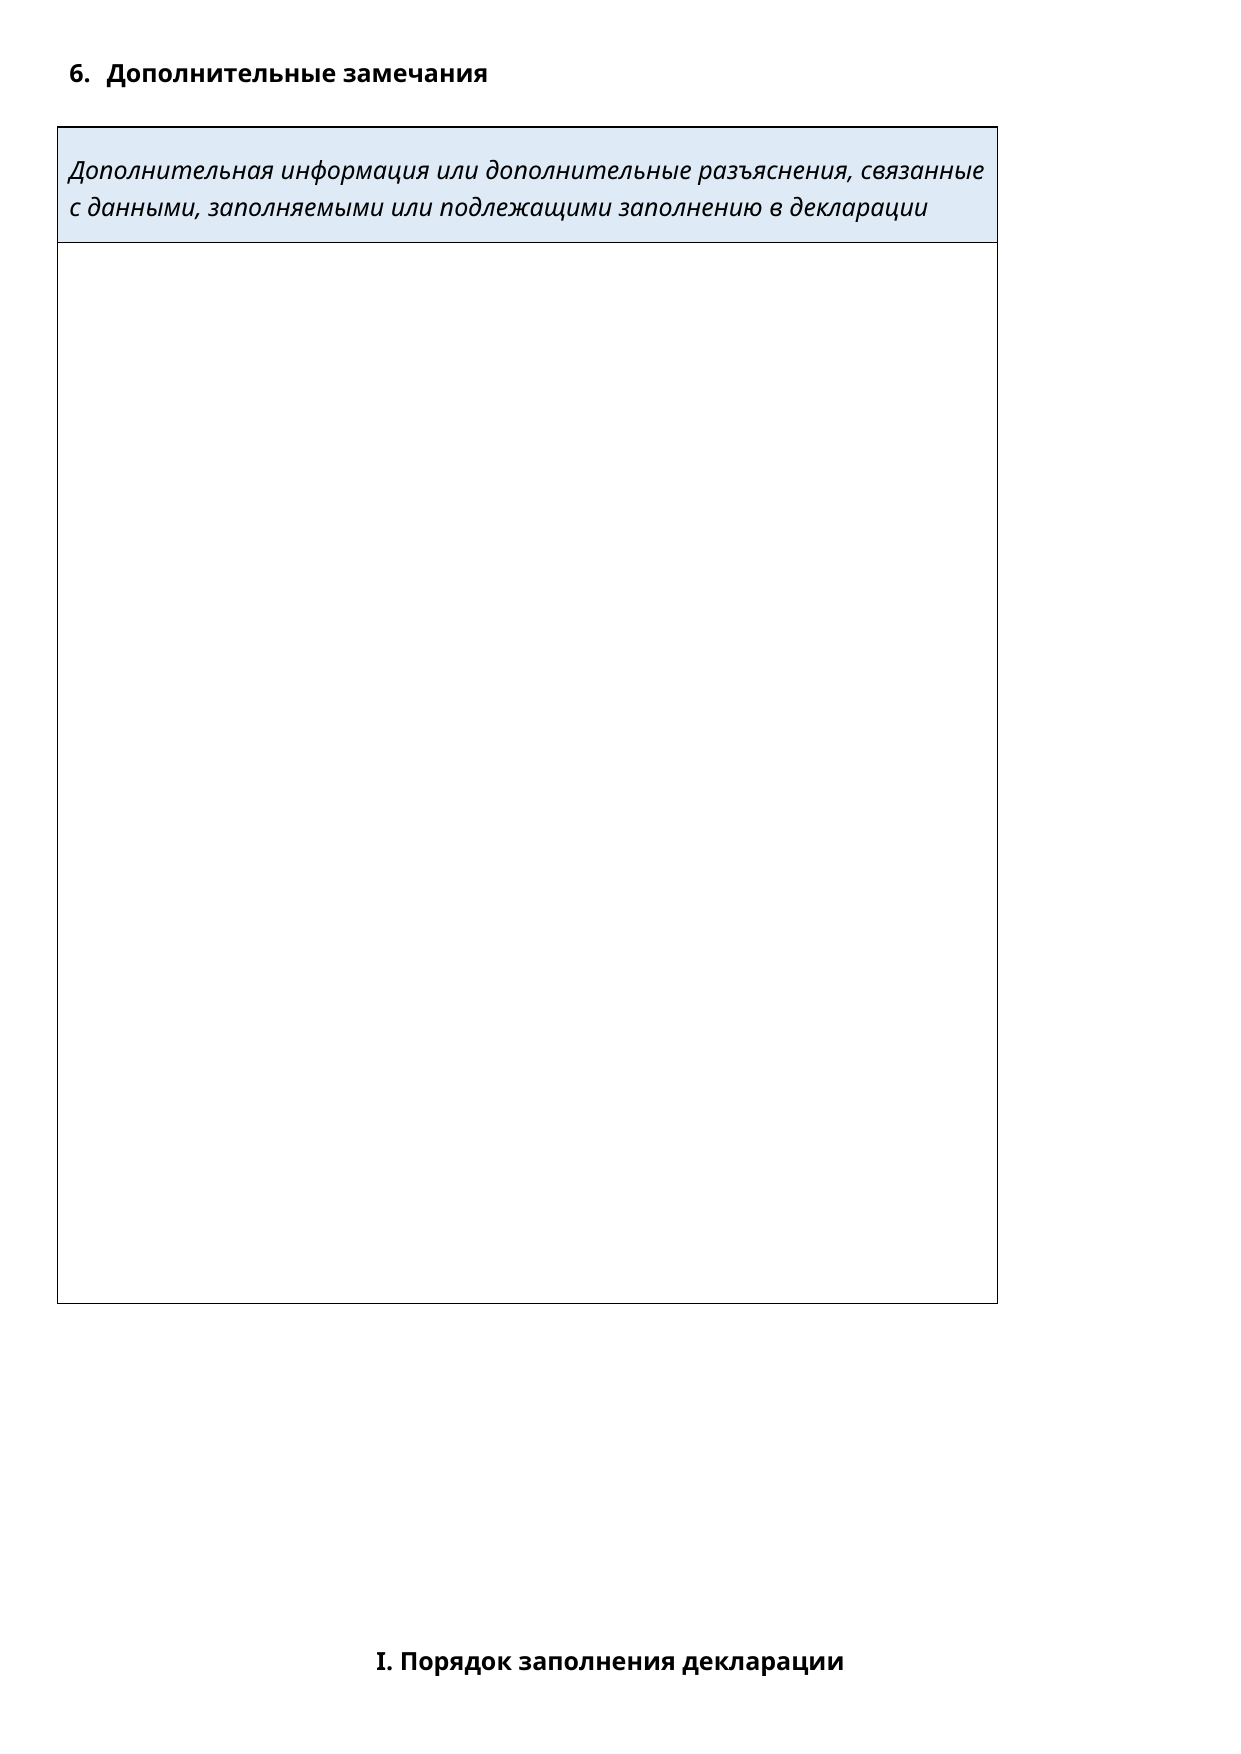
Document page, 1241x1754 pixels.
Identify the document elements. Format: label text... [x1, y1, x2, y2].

list Дополнительные замечания [69, 56, 1152, 89]
table_header Дополнительная информация или дополнительные разъяснения, связанные с данными, заполняемыми или подлежащими заполнению в декларации [58, 128, 997, 242]
table_cell [58, 243, 997, 1303]
text I. Порядок заполнения декларации [69, 1643, 1152, 1678]
